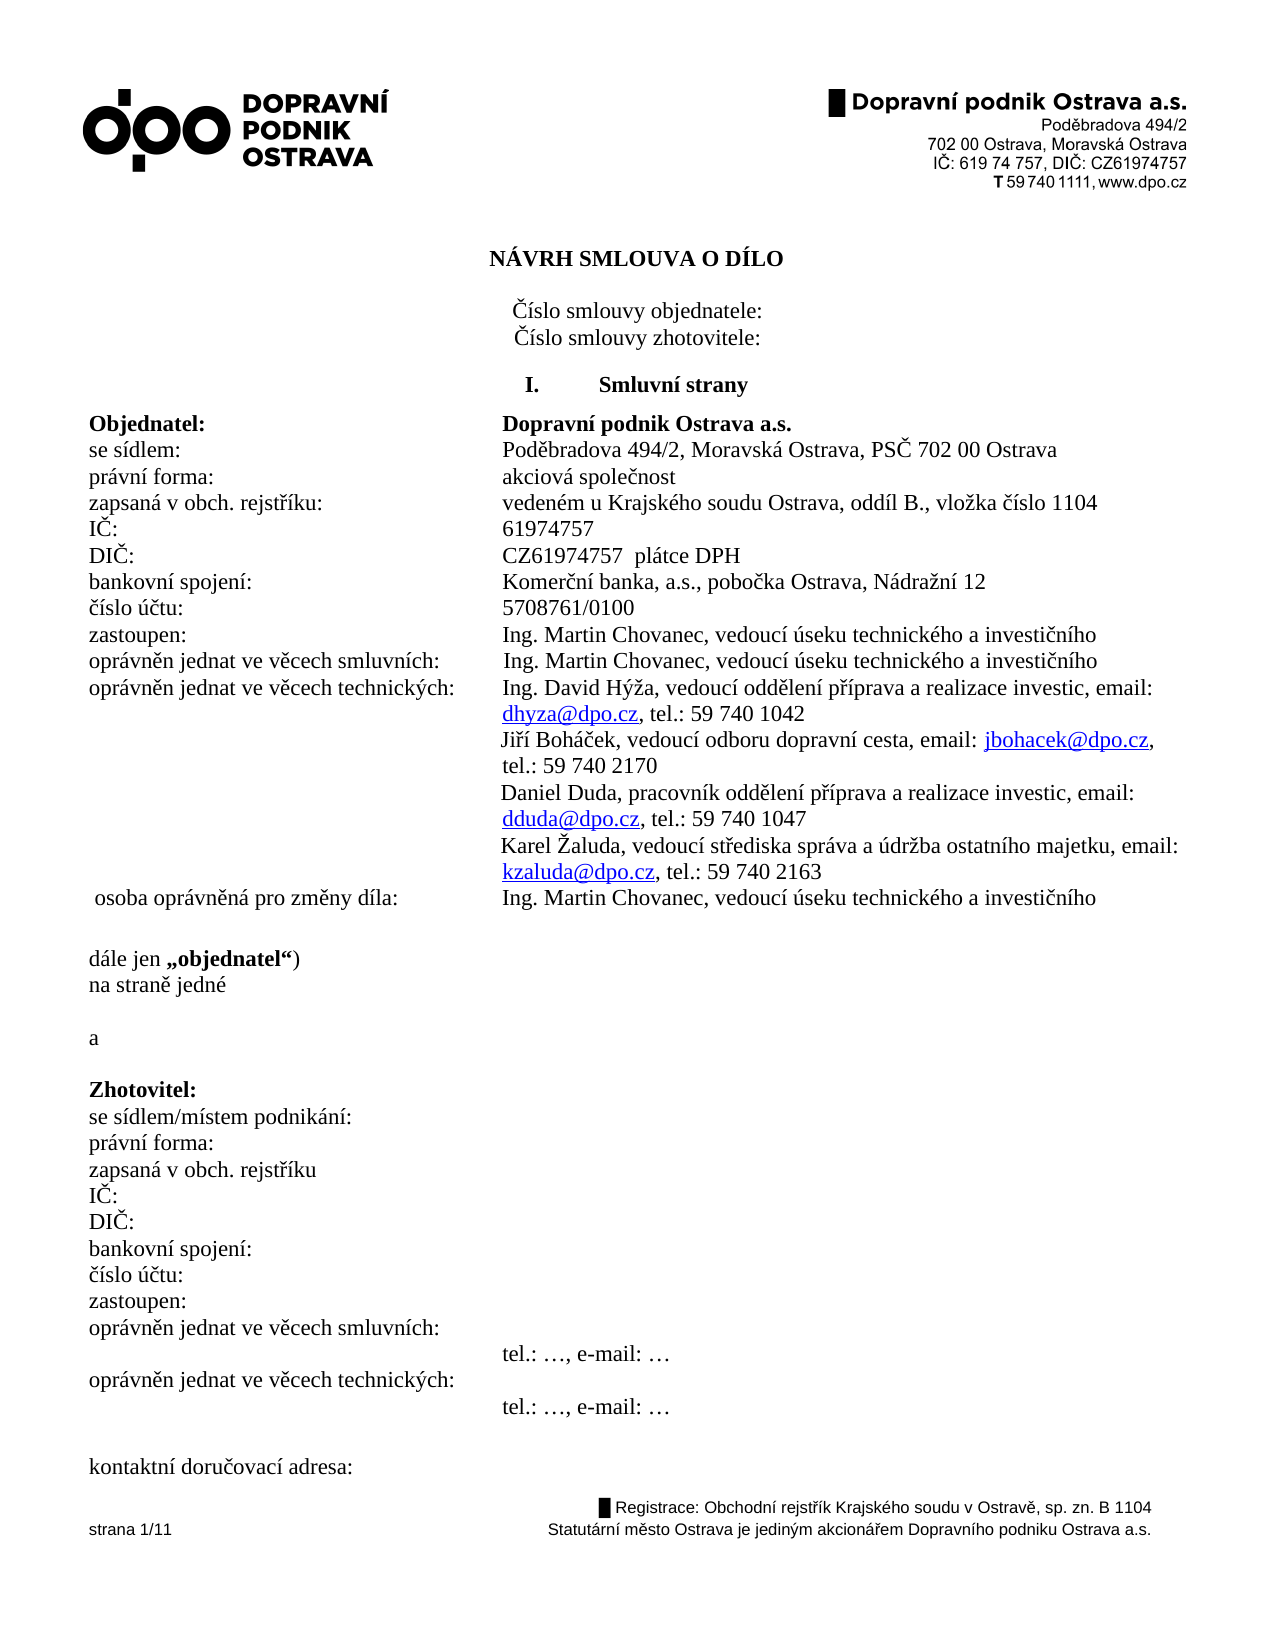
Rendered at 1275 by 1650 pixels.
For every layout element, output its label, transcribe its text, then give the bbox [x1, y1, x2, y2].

text Objednatel: Dopravní podnik Ostrava a.s. [89, 410, 1184, 436]
text Daniel Duda, pracovník oddělení příprava a realizace investic, email: dduda@dpo.cz, tel.: 59 740 1047 [89, 779, 1184, 832]
text kontaktní doručovací adresa: [89, 1453, 1184, 1479]
text právní forma: [89, 1129, 1184, 1156]
text bankovní spojení: [89, 1235, 1184, 1261]
text číslo účtu: [89, 1261, 1184, 1287]
text Jiří Boháček, vedoucí odboru dopravní cesta, email: jbohacek@dpo.cz, tel.: 59 740 2170 [89, 726, 1184, 779]
text se sídlem: Poděbradova 494/2, Moravská Ostrava, PSČ 702 00 Ostrava [89, 436, 1184, 463]
text zastoupen: Ing. Martin Chovanec, vedoucí úseku technického a investičního [89, 621, 1184, 647]
text se sídlem/místem podnikání: [89, 1103, 1184, 1129]
text DIČ: CZ61974757 plátce DPH [89, 542, 1184, 568]
text dále jen „objednatel“) [89, 945, 1184, 971]
text IČ: 61974757 [89, 515, 1184, 542]
text oprávněn jednat ve věcech technických: Ing. David Hýža, vedoucí oddělení příprava a realizace investic, email: dhyza@dpo.cz, tel.: 59 740 1042 [89, 673, 1184, 726]
text Číslo smlouvy zhotovitele: [89, 324, 1186, 350]
text osoba oprávněná pro změny díla: Ing. Martin Chovanec, vedoucí úseku technického a investičního [89, 884, 1184, 911]
text zapsaná v obch. rejstříku [89, 1156, 1184, 1182]
text na straně jedné [89, 971, 1184, 997]
text zapsaná v obch. rejstříku: vedeném u Krajského soudu Ostrava, oddíl B., vložka číslo 1104 [89, 489, 1184, 515]
text oprávněn jednat ve věcech technických: [89, 1366, 1184, 1393]
title NÁVRH SMLOUVA O DÍLO [89, 245, 1184, 271]
text číslo účtu: 5708761/0100 [89, 594, 1184, 621]
text IČ: [89, 1182, 1184, 1208]
text právní forma: akciová společnost [89, 463, 1184, 489]
picture [828, 89, 1187, 191]
text tel.: …, e-mail: … [89, 1340, 1184, 1366]
text oprávněn jednat ve věcech smluvních: Ing. Martin Chovanec, vedoucí úseku technického a investičního [89, 647, 1184, 673]
picture [82, 89, 389, 172]
text Číslo smlouvy objednatele: [89, 298, 1186, 324]
text zastoupen: [89, 1287, 1184, 1314]
text Karel Žaluda, vedoucí střediska správa a údržba ostatního majetku, email: kzaluda@dpo.cz, tel.: 59 740 2163 [89, 832, 1184, 884]
text bankovní spojení: Komerční banka, a.s., pobočka Ostrava, Nádražní 12 [89, 568, 1184, 594]
text a [89, 1024, 1184, 1050]
subtitle Smluvní strany [89, 371, 1184, 397]
text Zhotovitel: [89, 1077, 1184, 1103]
text DIČ: [89, 1208, 1184, 1235]
text tel.: …, e-mail: … [89, 1393, 1184, 1419]
text oprávněn jednat ve věcech smluvních: [89, 1314, 1184, 1340]
